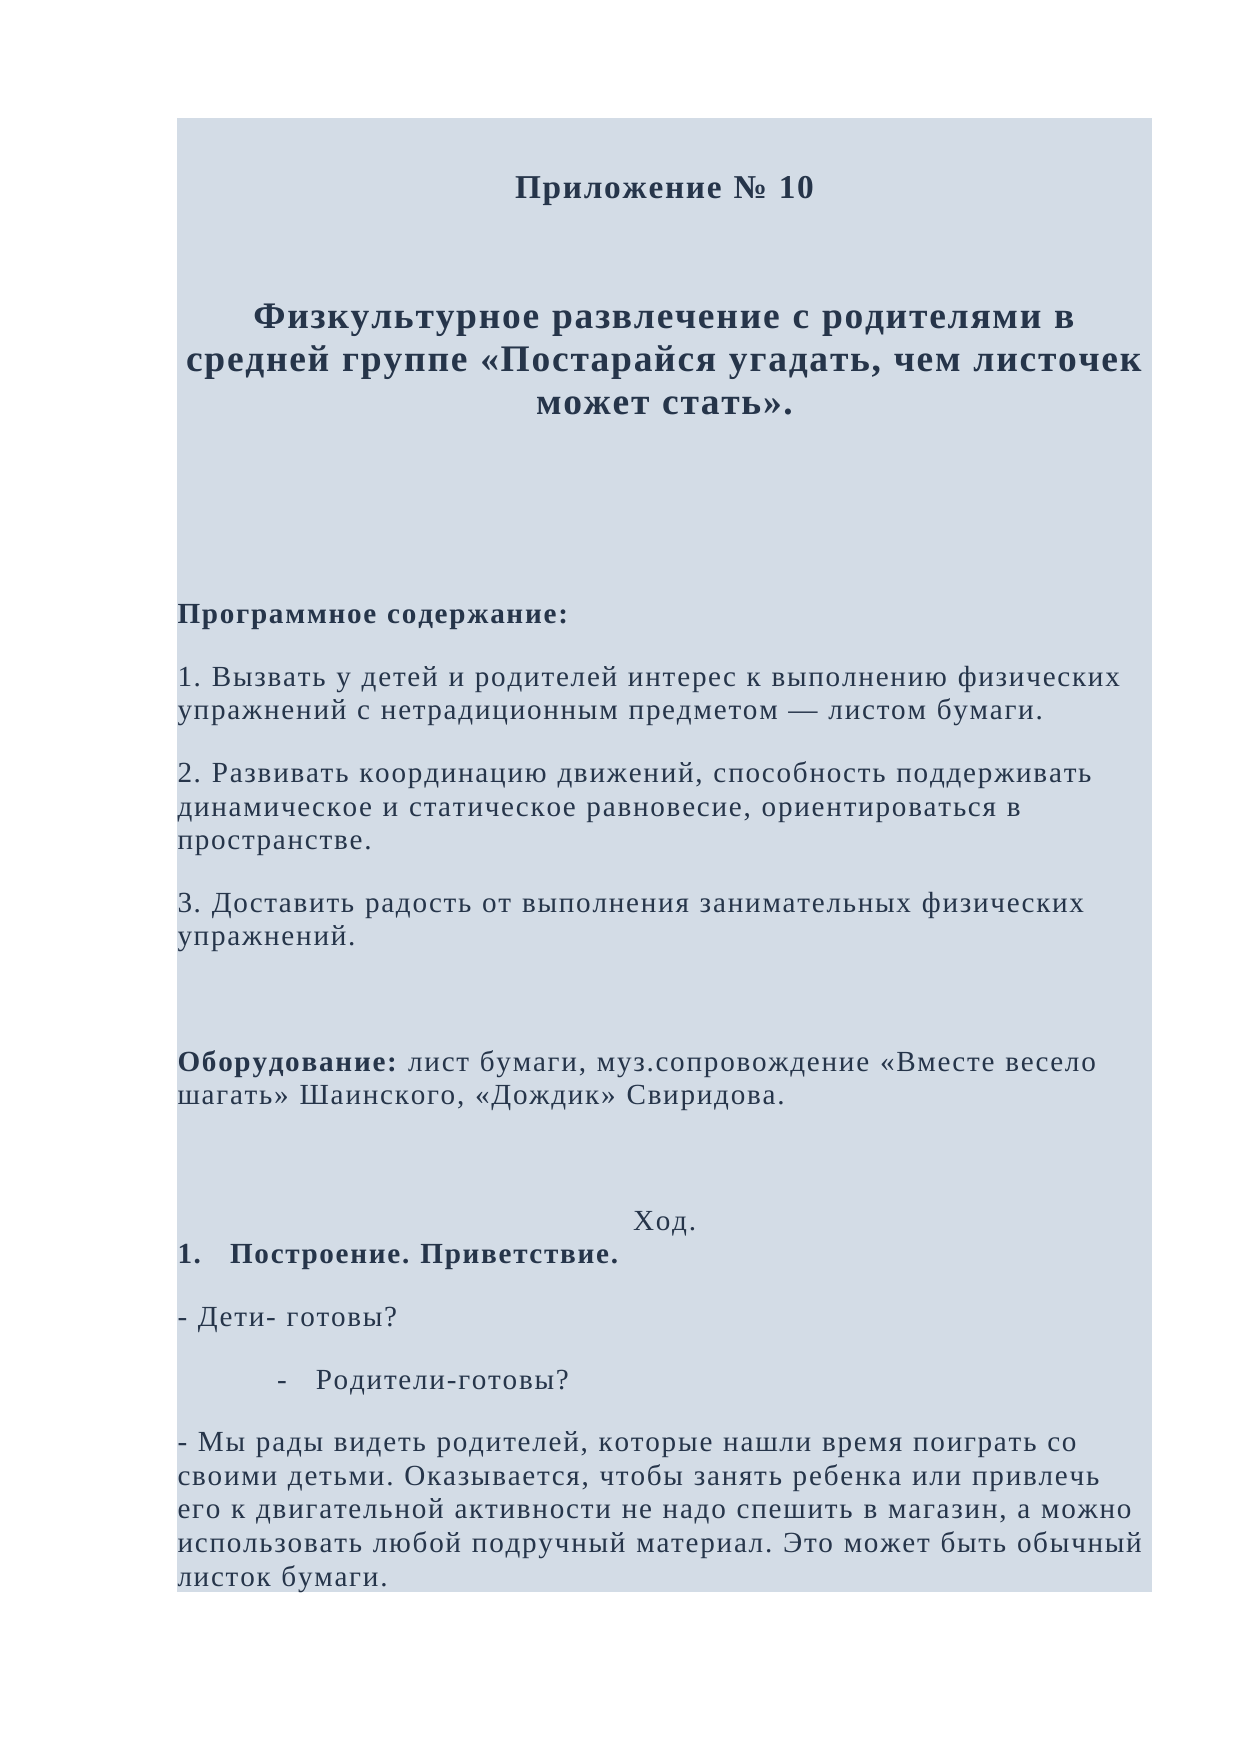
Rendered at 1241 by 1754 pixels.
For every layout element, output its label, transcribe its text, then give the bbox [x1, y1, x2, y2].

text - Родители-готовы? [177, 1362, 1152, 1395]
text Программное содержание: [177, 596, 1152, 630]
text 1. Построение. Приветствие. [177, 1236, 1152, 1270]
text Оборудование: лист бумаги, муз.сопровождение «Вместе весело шагать» Шаинского, «Дождик» Свиридова. [177, 1044, 1152, 1111]
text 2. Развивать координацию движений, способность поддерживать динамическое и статическое равновесие, ориентироваться в пространстве. [177, 755, 1152, 856]
text Физкультурное развлечение с родителями в средней группе «Постарайся угадать, чем листочек может стать». [177, 293, 1152, 422]
text Ход. [177, 1203, 1152, 1236]
text 1. Вызвать у детей и родителей интерес к выполнению физических упражнений с нетрадиционным предметом — листом бумаги. [177, 659, 1152, 726]
text - Дети- готовы? [177, 1299, 1152, 1333]
text 3. Доставить радость от выполнения занимательных физических упражнений. [177, 885, 1152, 952]
text - Мы рады видеть родителей, которые нашли время поиграть со своими детьми. Оказывается, чтобы занять ребенка или привлечь его к двигательной активности не надо спешить в магазин, а можно использовать любой подручный материал. Это может быть обычный листок бумаги. [177, 1424, 1152, 1592]
text Приложение № 10 [177, 168, 1152, 206]
